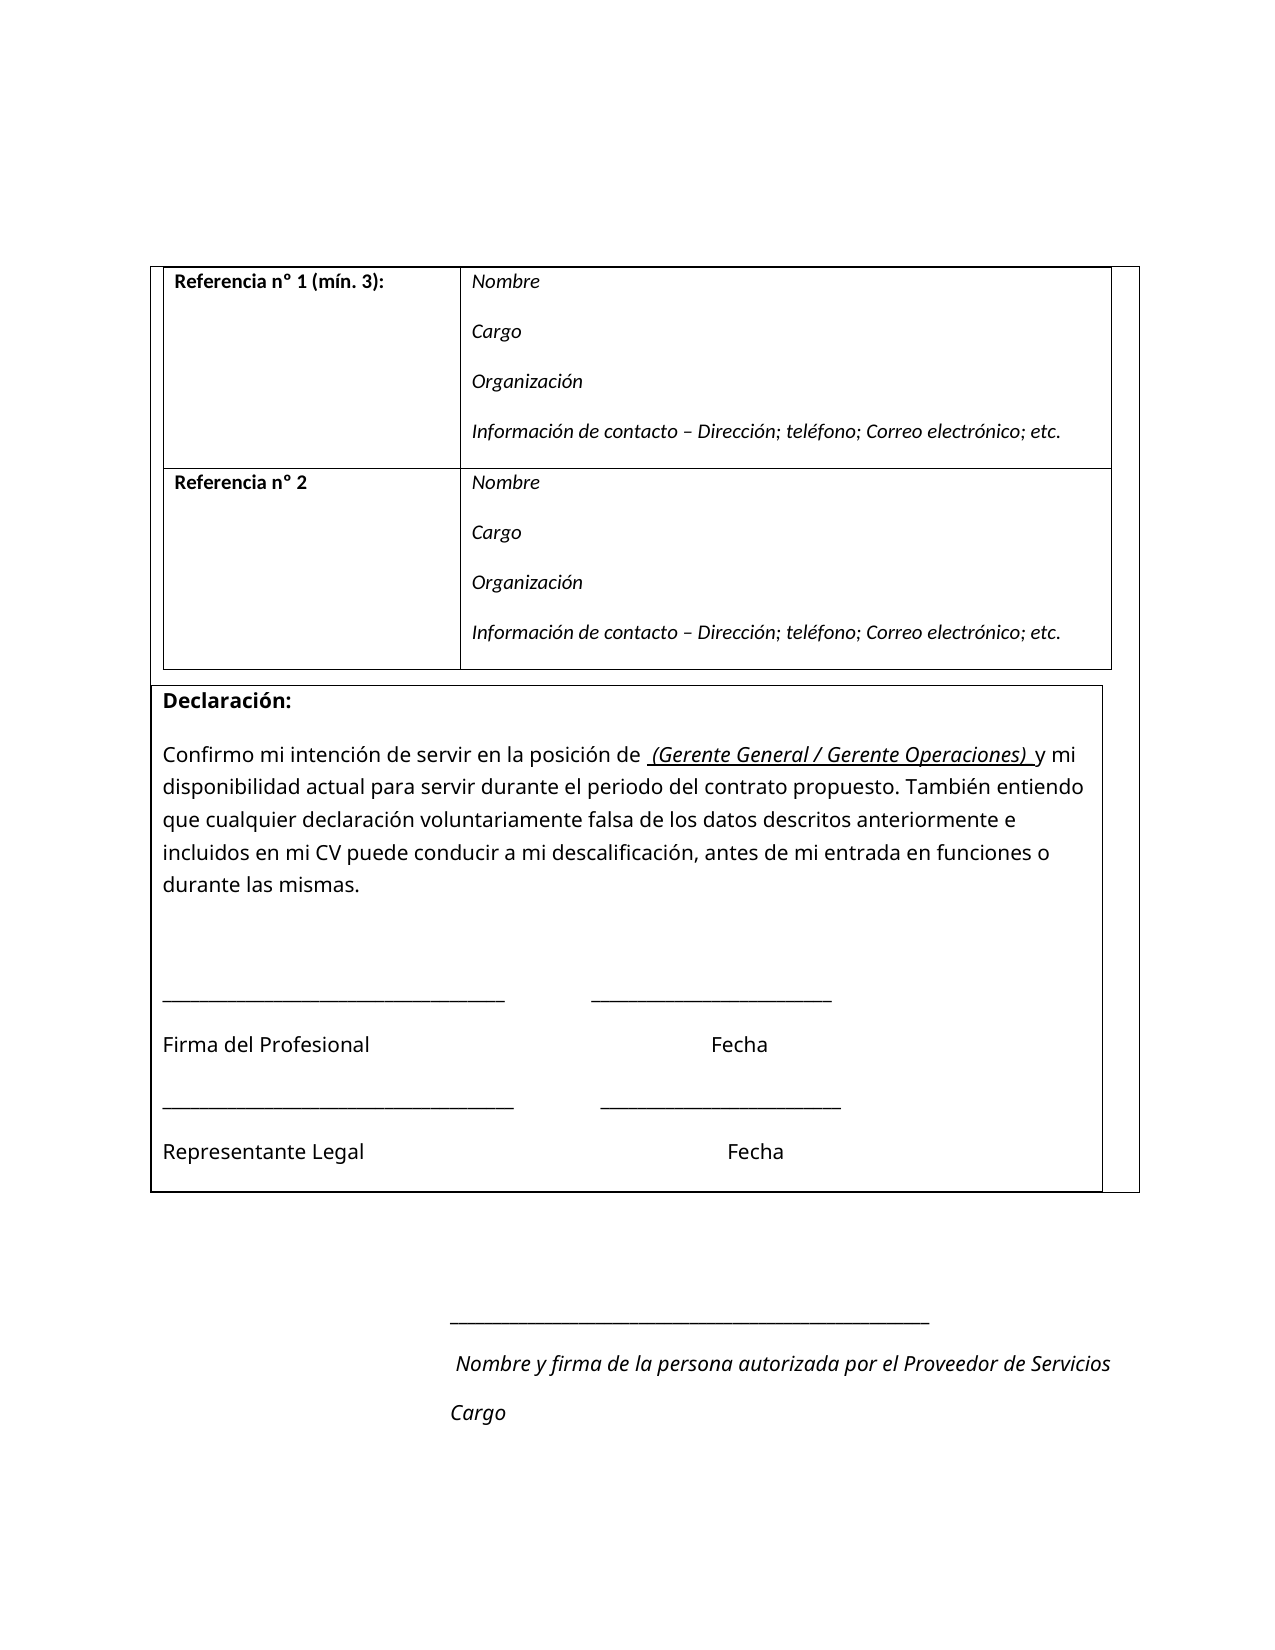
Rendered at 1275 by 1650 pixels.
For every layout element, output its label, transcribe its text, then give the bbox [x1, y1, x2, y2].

text ________________________________________________________ [150, 1299, 1125, 1328]
text Nombre y firma de la persona autorizada por el Proveedor de Servicios [150, 1349, 1125, 1377]
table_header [151, 267, 1139, 1192]
text Cargo [375, 1398, 1125, 1427]
